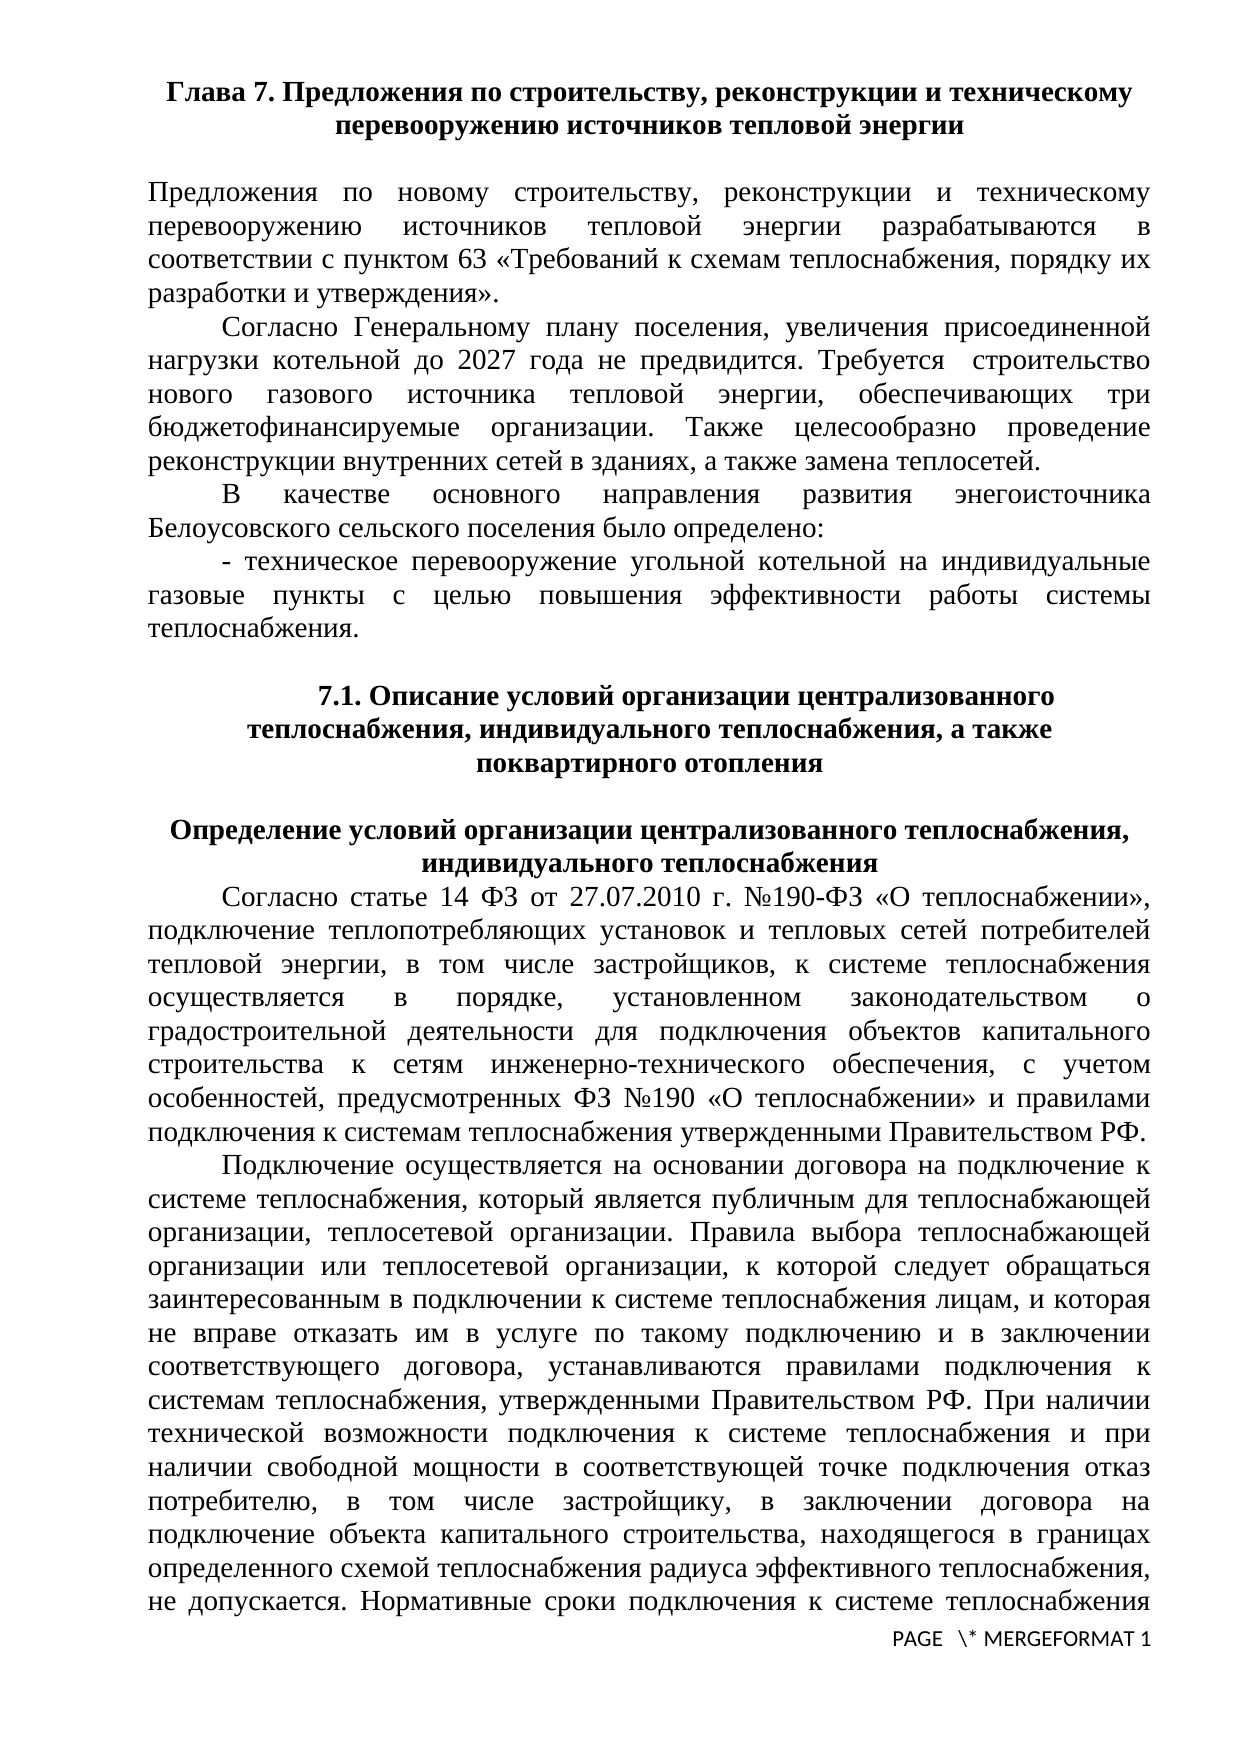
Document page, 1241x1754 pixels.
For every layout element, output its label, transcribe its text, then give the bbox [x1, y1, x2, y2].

text Согласно Генеральному плану поселения, увеличения присоединенной нагрузки котельной до 2027 года не предвидится. Требуется строительство нового газового источника тепловой энергии, обеспечивающих три бюджетофинансируемые организации. Также целесообразно проведение реконструкции внутренних сетей в зданиях, а также замена теплосетей. [148, 309, 1152, 476]
text Предложения по новому строительству, реконструкции и техническому перевооружению источников тепловой энергии разрабатываются в соответствии с пунктом 63 «Требований к схемам теплоснабжения, порядку их разработки и утверждения». [148, 174, 1152, 309]
text - техническое перевооружение угольной котельной на индивидуальные газовые пункты с целью повышения эффективности работы системы теплоснабжения. [148, 543, 1152, 644]
text 7.1. Описание условий организации централизованного теплоснабжения, индивидуального теплоснабжения, а также поквартирного отопления [148, 678, 1152, 778]
text Глава 7. Предложения по строительству, реконструкции и техническому перевооружению источников тепловой энергии [148, 74, 1152, 141]
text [148, 1147, 1152, 1617]
text Определение условий организации централизованного теплоснабжения, индивидуального теплоснабжения [148, 812, 1152, 879]
text В качестве основного направления развития энегоисточника Белоусовского сельского поселения было определено: [148, 476, 1152, 543]
text Согласно статье 14 ФЗ от 27.07.2010 г. №190-ФЗ «О теплоснабжении», подключение теплопотребляющих установок и тепловых сетей потребителей тепловой энергии, в том числе застройщиков, к системе теплоснабжения осуществляется в порядке, установленном законодательством о градостроительной деятельности для подключения объектов капитального строительства к сетям инженерно-технического обеспечения, с учетом особенностей, предусмотренных ФЗ №190 «О теплоснабжении» и правилами подключения к системам теплоснабжения утвержденными Правительством РФ. [148, 879, 1152, 1147]
